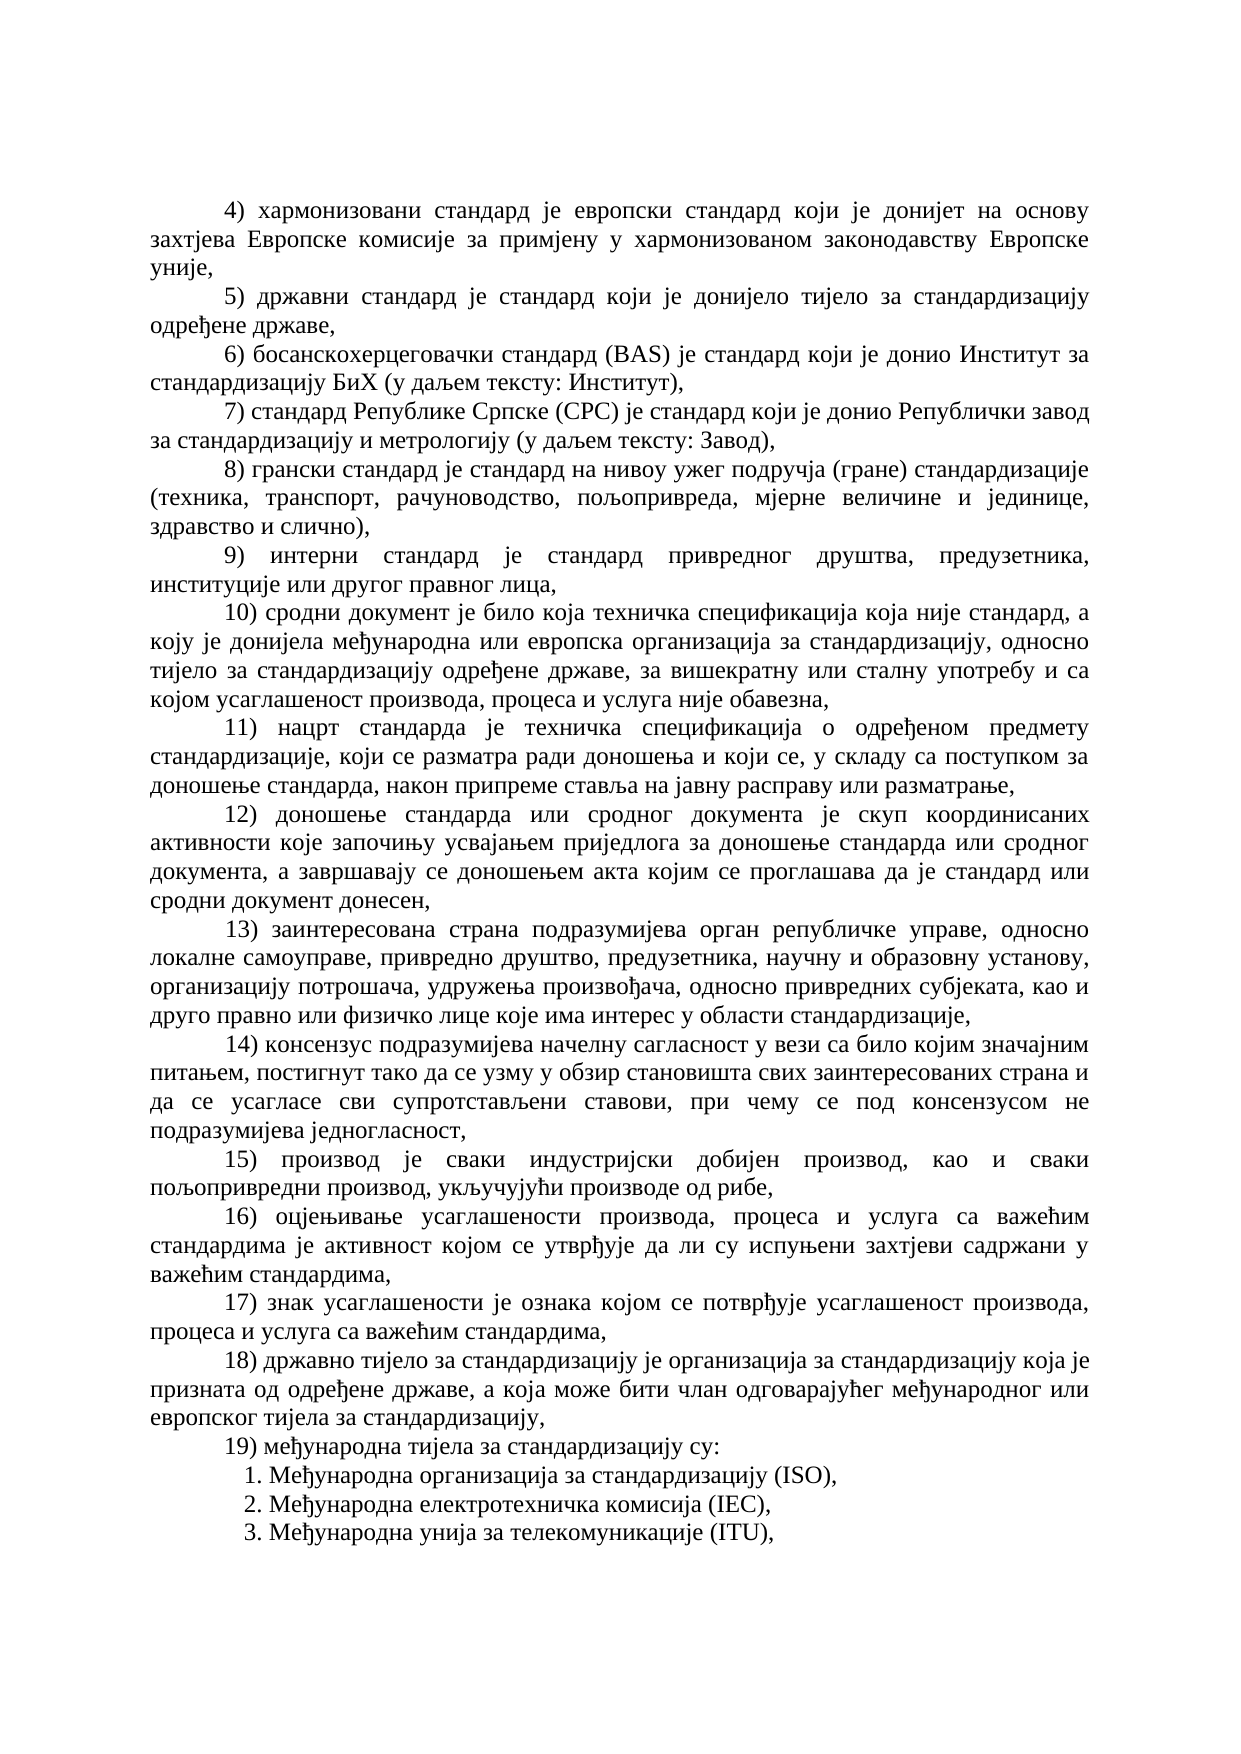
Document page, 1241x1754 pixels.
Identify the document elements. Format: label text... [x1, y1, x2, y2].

text 3. Међународна унија за телекомуникације (ITU), [150, 1517, 1090, 1546]
text 7) стандард Републике Српске (СРС) је стандард који је донио Републички завод за стандардизацију и метрологију (у даљем тексту: Завод), [150, 396, 1090, 454]
text 1. Међународна организација за стандардизацију (ISO), [150, 1460, 1090, 1489]
text 15) производ је сваки индустријски добијен производ, као и сваки пољопривредни производ, укључујући производе од рибе, [150, 1144, 1090, 1201]
text 10) сродни документ је било која техничка спецификација која није стандард, а коју је донијела међународна или европска организација за стандардизацију, односно тијело за стандардизацију одређене државе, за вишекратну или сталну употребу и са којом усаглашеност производа, процеса и услуга није обавезна, [150, 597, 1090, 712]
text 19) међународна тијела за стандардизацију су: [150, 1431, 1090, 1460]
text 13) заинтересована страна подразумијева орган републичке управе, односно локалне самоуправе, привредно друштво, предузетника, научну и образовну установу, организацију потрошача, удружења произвођача, односно привредних субјеката, као и друго правно или физичко лице које има интерес у области стандардизације, [150, 914, 1090, 1029]
text 5) државни стандард је стандард који је донијело тијело за стандардизацију одређене државе, [150, 281, 1090, 339]
text 6) босанскохерцеговачки стандард (BAS) је стандард који је донио Институт за стандардизацију БиХ (у даљем тексту: Институт), [150, 339, 1090, 396]
text 17) знак усаглашености је ознака којом се потврђује усаглашеност производа, процеса и услуга са важећим стандардима, [150, 1287, 1090, 1345]
text 12) доношење стандарда или сродног документа је скуп координисаних активности које започињу усвајањем приједлога за доношење стандарда или сродног документа, а завршавају се доношењем акта којим се проглашава да је стандард или сродни документ донесен, [150, 799, 1090, 914]
text 18) државно тијело за стандардизацију је организација за стандардизацију која је призната од одређене државе, а која може бити члан одговарајућег међународног или европског тијела за стандардизацију, [150, 1345, 1090, 1431]
text 9) интерни стандард је стандард привредног друштва, предузетника, институције или другог правног лица, [150, 540, 1090, 597]
text 16) оцјењивање усаглашености производа, процеса и услуга са важећим стандардима је активност којом се утврђује да ли су испуњени захтјеви садржани у важећим стандардима, [150, 1201, 1090, 1287]
text 11) нацрт стандарда је техничка спецификација о одређеном предмету стандардизације, који се разматра ради доношења и који се, у складу са поступком за доношење стандарда, након припреме ставља на јавну расправу или разматрање, [150, 712, 1090, 799]
text 14) консензус подразумијева начелну сагласност у вези са било којим значајним питањем, постигнут тако да се узму у обзир становишта свих заинтересованих страна и да се усагласе сви супротстављени ставови, при чему се под консензусом не подразумијева једногласност, [150, 1029, 1090, 1144]
text 8) грански стандард је стандард на нивоу ужег подручја (гране) стандардизације (техника, транспорт, рачуноводство, пољопривреда, мјерне величине и јединице, здравство и слично), [150, 454, 1090, 540]
text 4) хармонизовани стандард је европски стандард који је донијет на основу захтјева Европске комисије за примјену у хармонизованом законодавству Европске уније, [150, 195, 1090, 281]
text 2. Међународна електротехничка комисија (IEC), [150, 1489, 1090, 1517]
